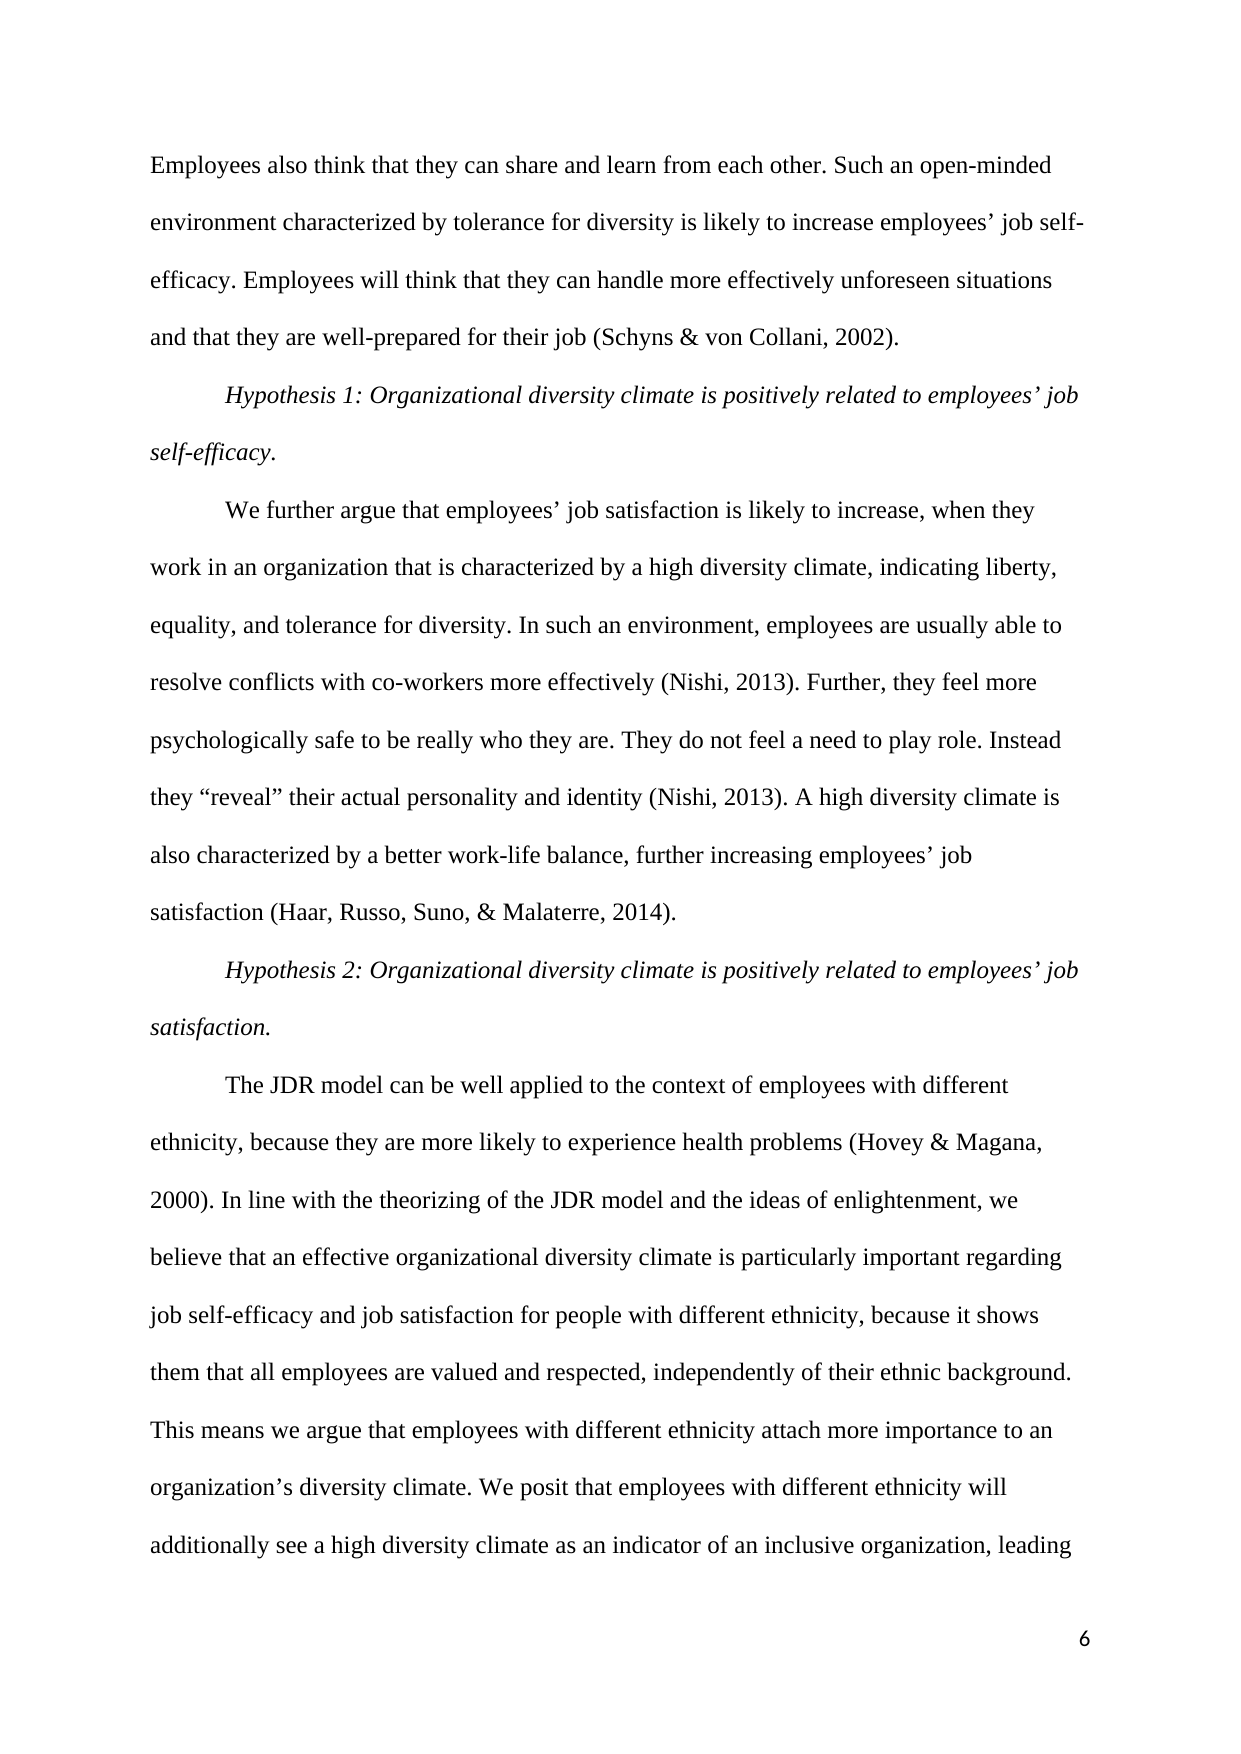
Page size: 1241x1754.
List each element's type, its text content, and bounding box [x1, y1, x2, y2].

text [150, 150, 1090, 351]
text We further argue that employees’ job satisfaction is likely to increase, when they work in an organization that is characterized by a high diversity climate, indicating liberty, equality, and tolerance for diversity. In such an environment, employees are usually able to resolve conflicts with co-workers more effectively (Nishi, 2013). Further, they feel more psychologically safe to be really who they are. They do not feel a need to play role. Instead they “reveal” their actual personality and identity (Nishi, 2013). A high diversity climate is also characterized by a better work-life balance, further increasing employees’ job satisfaction (Haar, Russo, Suno, & Malaterre, 2014). [150, 495, 1090, 926]
text Hypothesis 2: Organizational diversity climate is positively related to employees’ job satisfaction. [150, 955, 1090, 1041]
text Hypothesis 1: Organizational diversity climate is positively related to employees’ job self-efficacy. [150, 380, 1090, 466]
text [150, 1070, 1090, 1559]
